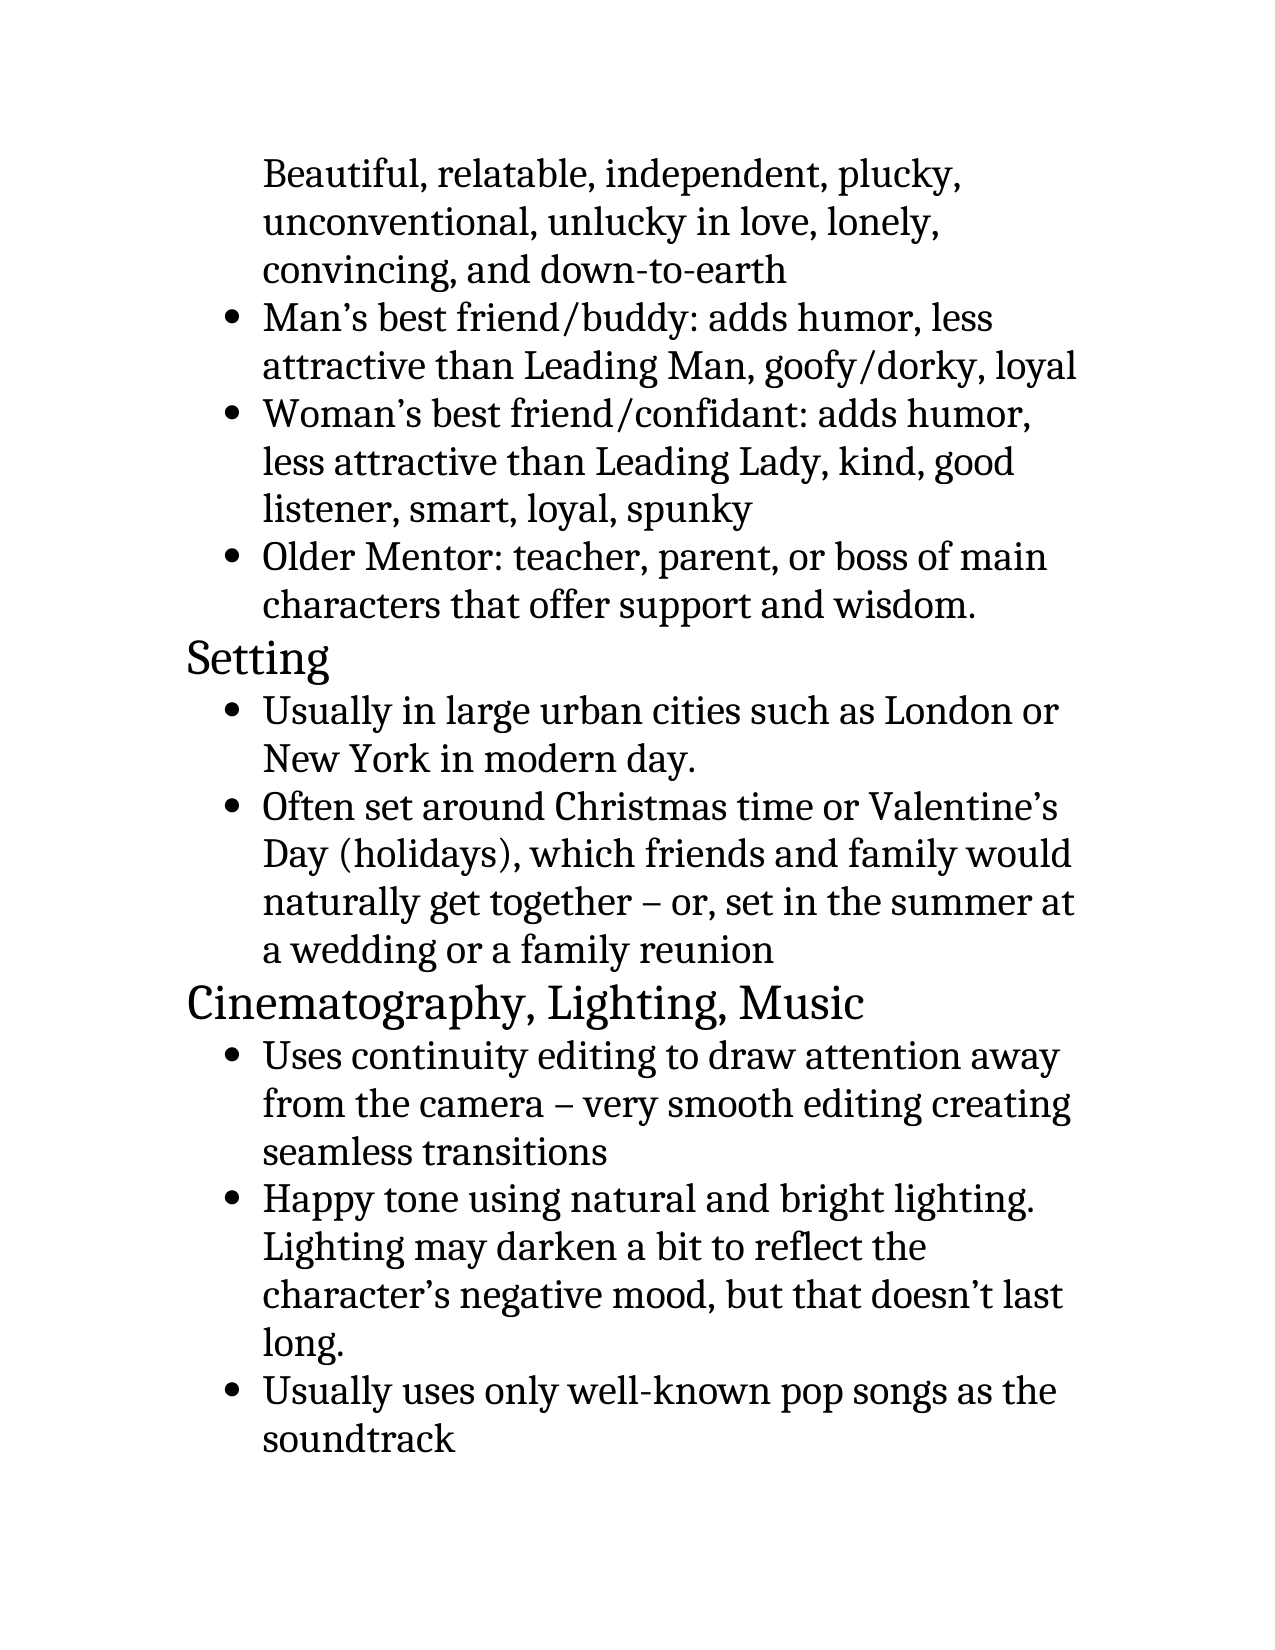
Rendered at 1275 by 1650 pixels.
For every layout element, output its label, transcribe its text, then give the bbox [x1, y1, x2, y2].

text Cinematography, Lighting, Music [187, 974, 1087, 1032]
list Often set around Christmas time or Valentine’s Day (holidays), which friends and family would naturally get together – or, set in the summer at a wedding or a family reunion [225, 782, 1087, 974]
list Uses continuity editing to draw attention away from the camera – very smooth editing creating seamless transitions [225, 1032, 1087, 1175]
list Happy tone using natural and bright lighting. Lighting may darken a bit to reflect the character’s negative mood, but that doesn’t last long. [225, 1175, 1087, 1367]
list Man’s best friend/buddy: adds humor, less attractive than Leading Man, goofy/dorky, loyal [225, 294, 1087, 389]
text Setting [187, 629, 1087, 687]
list Older Mentor: teacher, parent, or boss of main characters that offer support and wisdom. [225, 533, 1087, 629]
list Usually in large urban cities such as London or New York in modern day. [225, 687, 1087, 782]
list Woman’s best friend/confidant: adds humor, less attractive than Leading Lady, kind, good listener, smart, loyal, spunky [225, 389, 1087, 533]
list Usually uses only well-known pop songs as the soundtrack [225, 1367, 1087, 1463]
list Beautiful, relatable, independent, plucky, unconventional, unlucky in love, lonely, convincing, and down-to-earth [262, 150, 1087, 294]
